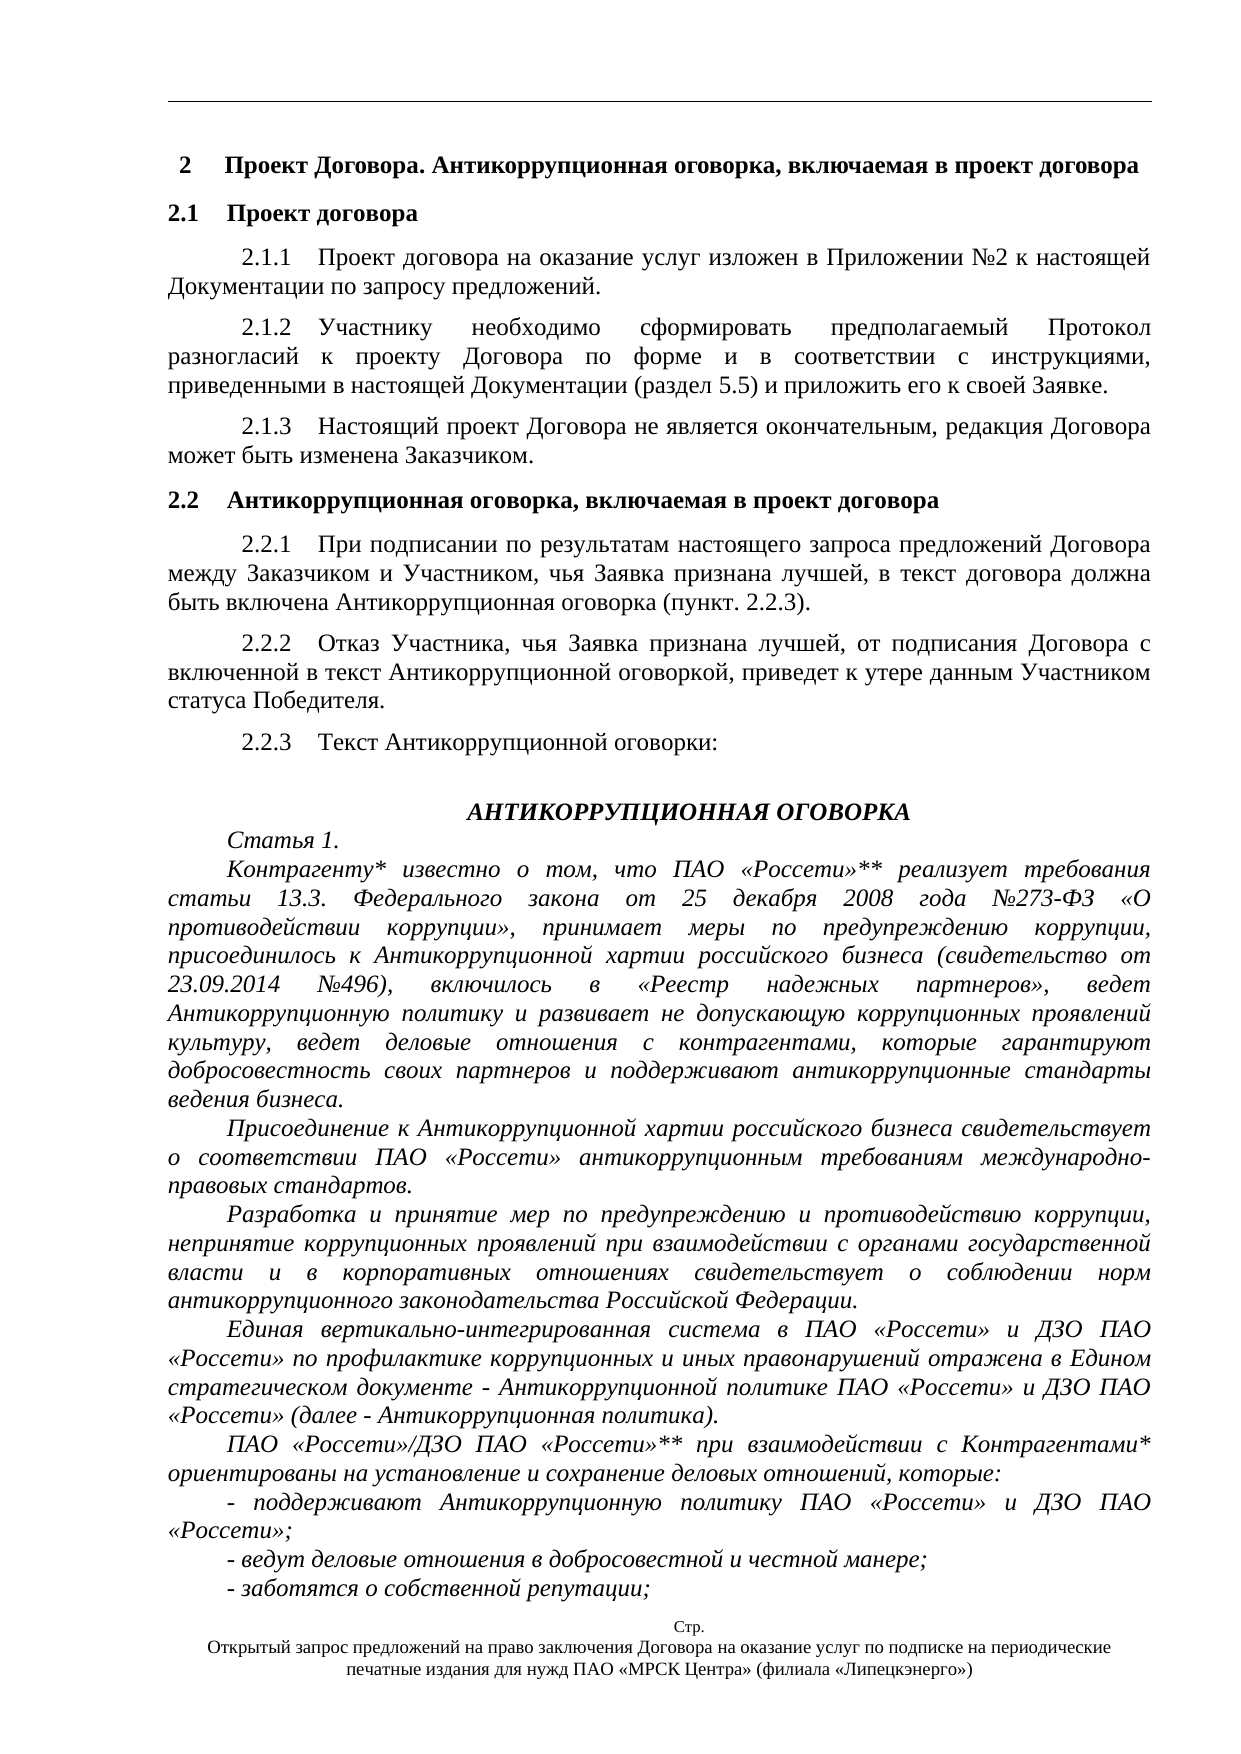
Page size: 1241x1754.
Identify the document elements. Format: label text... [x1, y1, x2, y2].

text ПАО «Россети»/ДЗО ПАО «Россети»** при взаимодействии с Контрагентами* ориентированы на установление и сохранение деловых отношений, которые: [168, 1429, 1152, 1487]
text Присоединение к Антикоррупционной хартии российского бизнеса свидетельствует о соответствии ПАО «Россети» антикоррупционным требованиям международно-правовых стандартов. [168, 1113, 1152, 1199]
subtitle Настоящий проект Договора не является окончательным, редакция Договора может быть изменена Заказчиком. [168, 411, 1152, 468]
subtitle Проект договора [168, 198, 1152, 227]
text АНТИКОРРУПЦИОННАЯ ОГОВОРКА [168, 797, 1152, 826]
text - ведут деловые отношения в добросовестной и честной манере; [168, 1544, 1152, 1573]
subtitle При подписании по результатам настоящего запроса предложений Договора между Заказчиком и Участником, чья Заявка признана лучшей, в текст договора должна быть включена Антикоррупционная оговорка (пункт. 2.2.3). [168, 529, 1152, 616]
subtitle Антикоррупционная оговорка, включаемая в проект договора [168, 485, 1152, 514]
subtitle Текст Антикоррупционной оговорки: [168, 727, 1152, 756]
text - поддерживают Антикоррупционную политику ПАО «Россети» и ДЗО ПАО «Россети»; [168, 1487, 1152, 1544]
subtitle Участнику необходимо сформировать предполагаемый Протокол разногласий к проекту Договора по форме и в соответствии с инструкциями, приведенными в настоящей Документации (раздел 5.5) и приложить его к своей Заявке. [168, 312, 1152, 398]
subtitle Проект Договора. Антикоррупционная оговорка, включаемая в проект договора [166, 150, 1152, 179]
text Разработка и принятие мер по предупреждению и противодействию коррупции, непринятие коррупционных проявлений при взаимодействии с органами государственной власти и в корпоративных отношениях свидетельствует о соблюдении норм антикоррупционного законодательства Российской Федерации. [168, 1199, 1152, 1314]
text Контрагенту* известно о том, что ПАО «Россети»** реализует требования статьи 13.3. Федерального закона от 25 декабря 2008 года №273-ФЗ «О противодействии коррупции», принимает меры по предупреждению коррупции, присоединилось к Антикоррупционной хартии российского бизнеса (свидетельство от 23.09.2014 №496), включилось в «Реестр надежных партнеров», ведет Антикоррупционную политику и развивает не допускающую коррупционных проявлений культуру, ведет деловые отношения с контрагентами, которые гарантируют добросовестность своих партнеров и поддерживают антикоррупционные стандарты ведения бизнеса. [168, 854, 1152, 1113]
text Статья 1. [168, 826, 1152, 854]
text Единая вертикально-интегрированная система в ПАО «Россети» и ДЗО ПАО «Россети» по профилактике коррупционных и иных правонарушений отражена в Едином стратегическом документе - Антикоррупционной политике ПАО «Россети» и ДЗО ПАО «Россети» (далее - Антикоррупционная политика). [168, 1314, 1152, 1429]
text - заботятся о собственной репутации; [168, 1573, 1152, 1602]
subtitle Отказ Участника, чья Заявка признана лучшей, от подписания Договора с включенной в текст Антикоррупционной оговоркой, приведет к утере данным Участником статуса Победителя. [168, 628, 1152, 714]
subtitle Проект договора на оказание услуг изложен в Приложении №2 к настоящей Документации по запросу предложений. [168, 242, 1152, 300]
